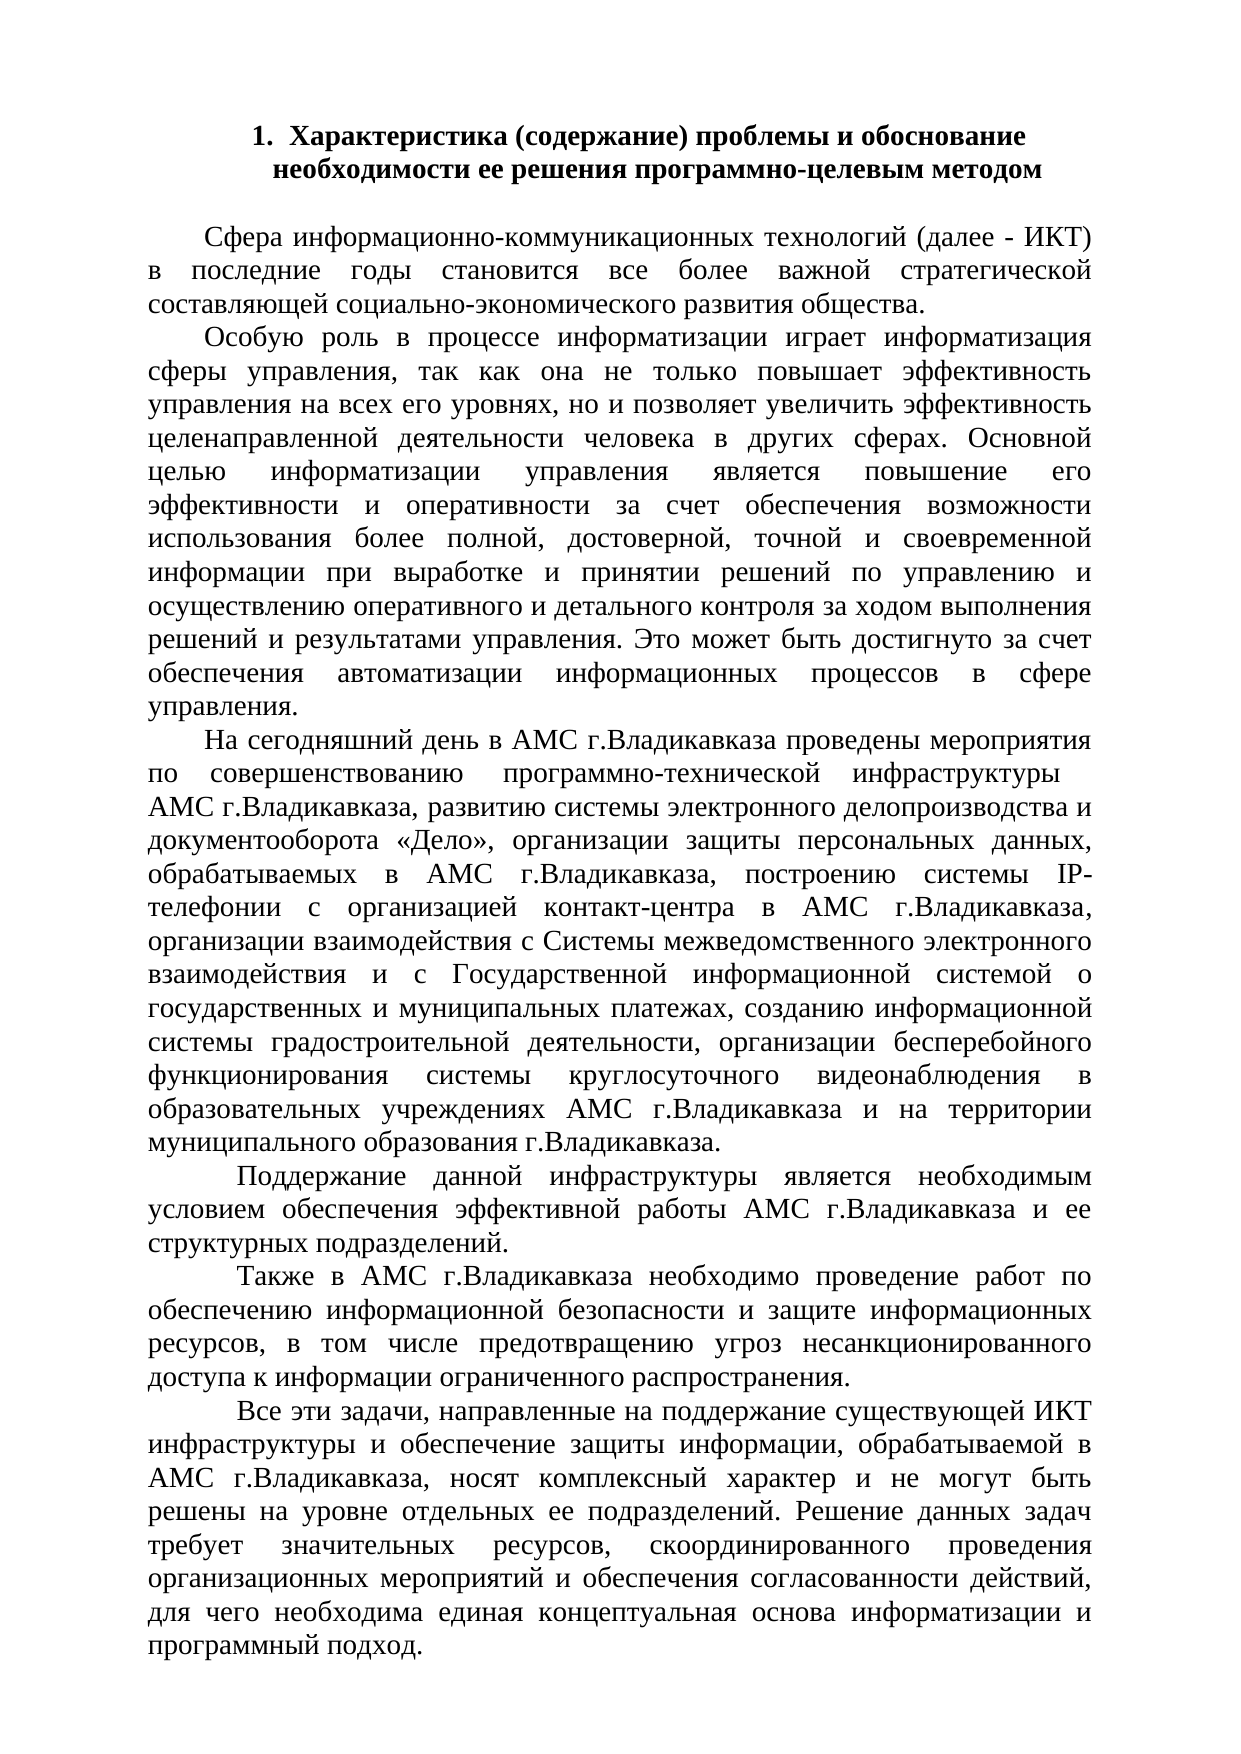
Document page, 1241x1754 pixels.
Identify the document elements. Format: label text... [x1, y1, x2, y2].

text Также в АМС г.Владикавказа необходимо проведение работ по обеспечению информационной безопасности и защите информационных ресурсов, в том числе предотвращению угроз несанкционированного доступа к информации ограниченного распространения. [148, 1258, 1093, 1393]
text Поддержание данной инфраструктуры является необходимым условием обеспечения эффективной работы АМС г.Владикавказа и ее структурных подразделений. [148, 1158, 1092, 1258]
list Характеристика (содержание) проблемы и обоснование необходимости ее решения программно-целевым методом [185, 118, 1092, 185]
text Сфера информационно-коммуникационных технологий (далее - ИКТ) в последние годы становится все более важной стратегической составляющей социально-экономического развития общества. [148, 219, 1092, 319]
text Все эти задачи, направленные на поддержание существующей ИКТ инфраструктуры и обеспечение защиты информации, обрабатываемой в АМС г.Владикавказа, носят комплексный характер и не могут быть решены на уровне отдельных ее подразделений. Решение данных задач требует значительных ресурсов, скоординированного проведения организационных мероприятий и обеспечения согласованности действий, для чего необходима единая концептуальная основа информатизации и программный подход. [148, 1393, 1093, 1661]
text На сегодняшний день в АМС г.Владикавказа проведены мероприятия по совершенствованию программно-технической инфраструктуры АМС г.Владикавказа, развитию системы электронного делопроизводства и документооборота «Дело», организации защиты персональных данных, обрабатываемых в АМС г.Владикавказа, построению системы IP-телефонии с организацией контакт-центра в АМС г.Владикавказа, организации взаимодействия с Системы межведомственного электронного взаимодействия и с Государственной информационной системой о государственных и муниципальных платежах, созданию информационной системы градостроительной деятельности, организации бесперебойного функционирования системы круглосуточного видеонаблюдения в образовательных учреждениях АМС г.Владикавказа и на территории муниципального образования г.Владикавказа. [148, 722, 1092, 1158]
text Особую роль в процессе информатизации играет информатизация сферы управления, так как она не только повышает эффективность управления на всех его уровнях, но и позволяет увеличить эффективность целенаправленной деятельности человека в других сферах. Основной целью информатизации управления является повышение его эффективности и оперативности за счет обеспечения возможности использования более полной, достоверной, точной и своевременной информации при выработке и принятии решений по управлению и осуществлению оперативного и детального контроля за ходом выполнения решений и результатами управления. Это может быть достигнуто за счет обеспечения автоматизации информационных процессов в сфере управления. [148, 319, 1092, 722]
